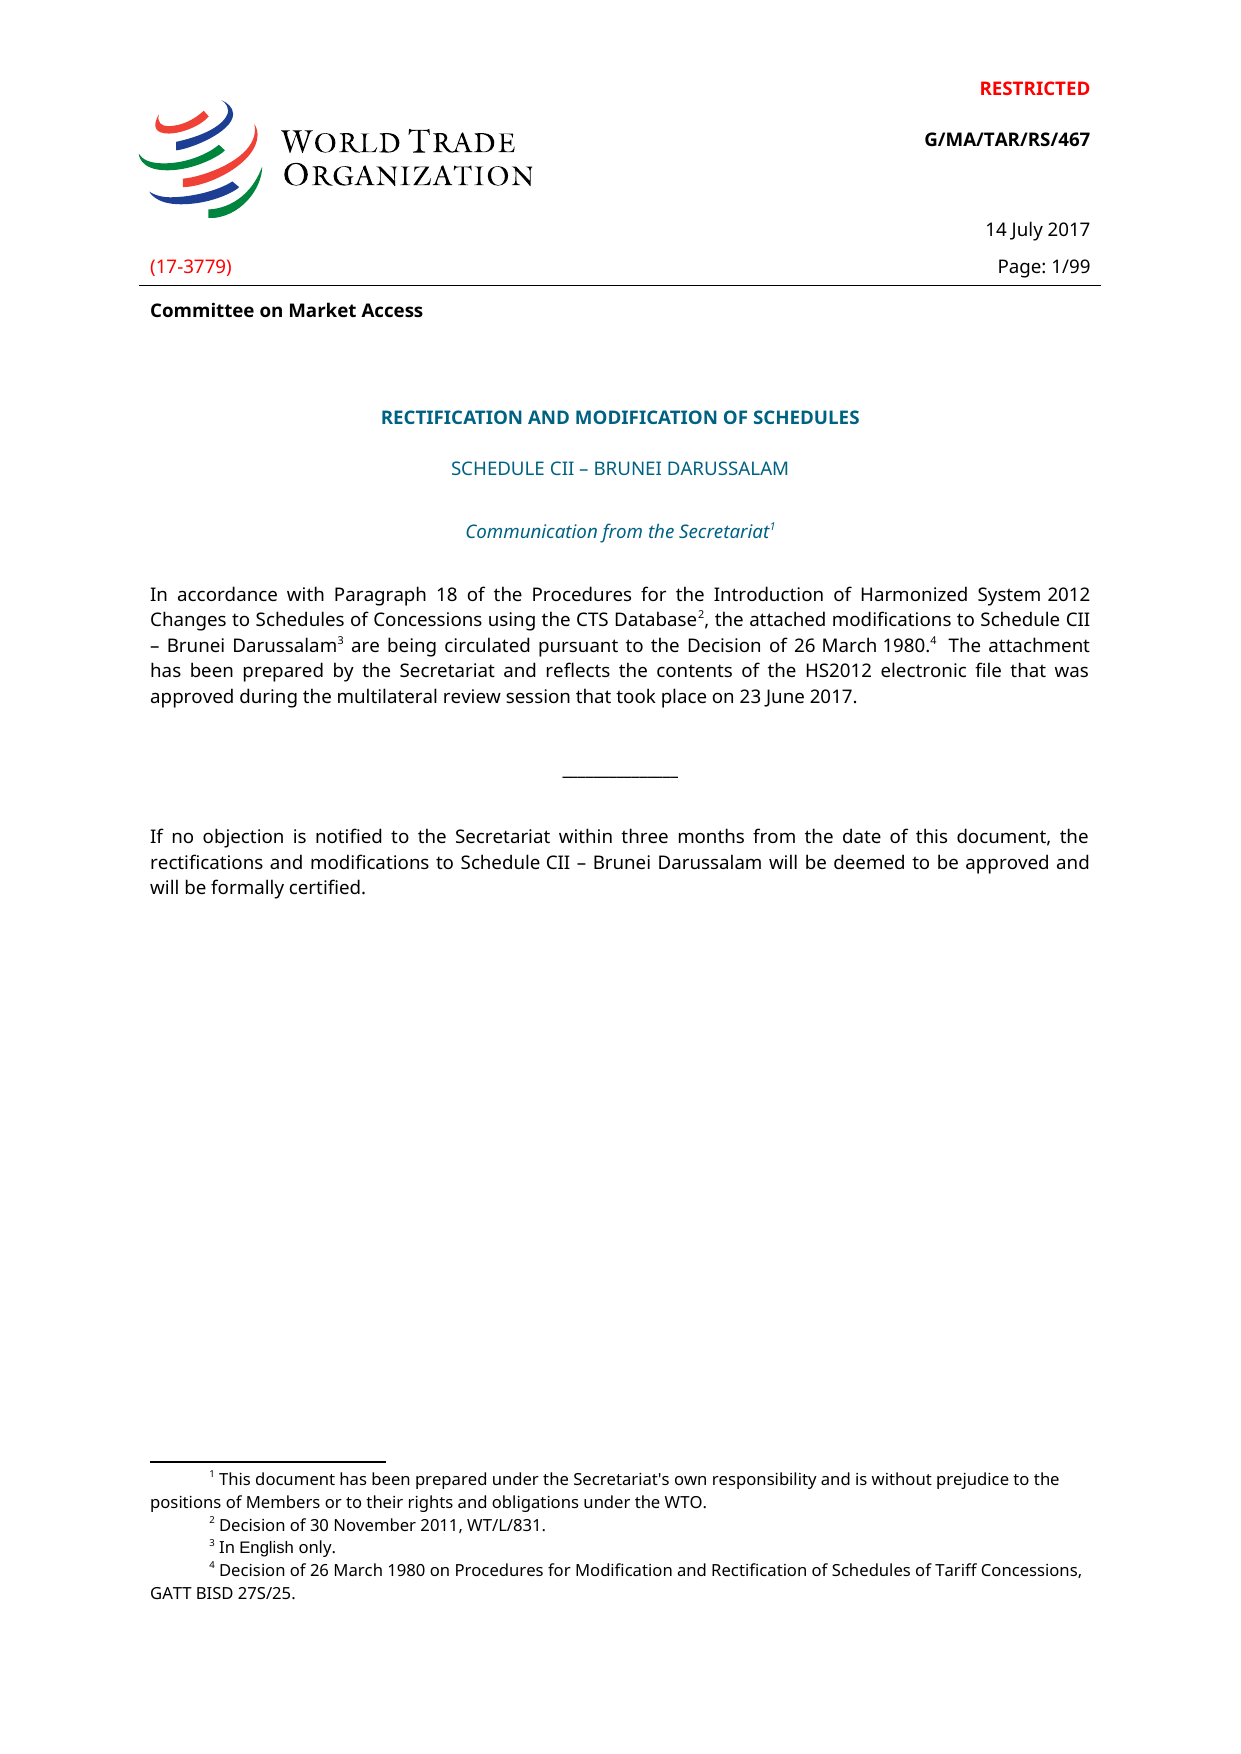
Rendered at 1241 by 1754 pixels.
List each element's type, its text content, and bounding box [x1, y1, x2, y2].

text In accordance with Paragraph 18 of the Procedures for the Introduction of Harmonized System 2012 Changes to Schedules of Concessions using the CTS Database, the attached modifications to Schedule CII – Brunei Darussalam are being circulated pursuant to the Decision of 26 March 1980. The attachment has been prepared by the Secretariat and reflects the contents of the HS2012 electronic file that was approved during the multilateral review session that took place on 23 June 2017. [150, 581, 1090, 709]
title Communication from the Secretariat [150, 518, 1090, 544]
title rectification and modification of schedules [150, 405, 1090, 430]
title SCHEDULE cii – brunei darussalam [150, 455, 1090, 481]
text If no objection is notified to the Secretariat within three months from the date of this document, the rectifications and modifications to Schedule CII – Brunei Darussalam will be deemed to be approved and will be formally certified. [150, 824, 1090, 900]
text _______________ [150, 756, 1090, 781]
